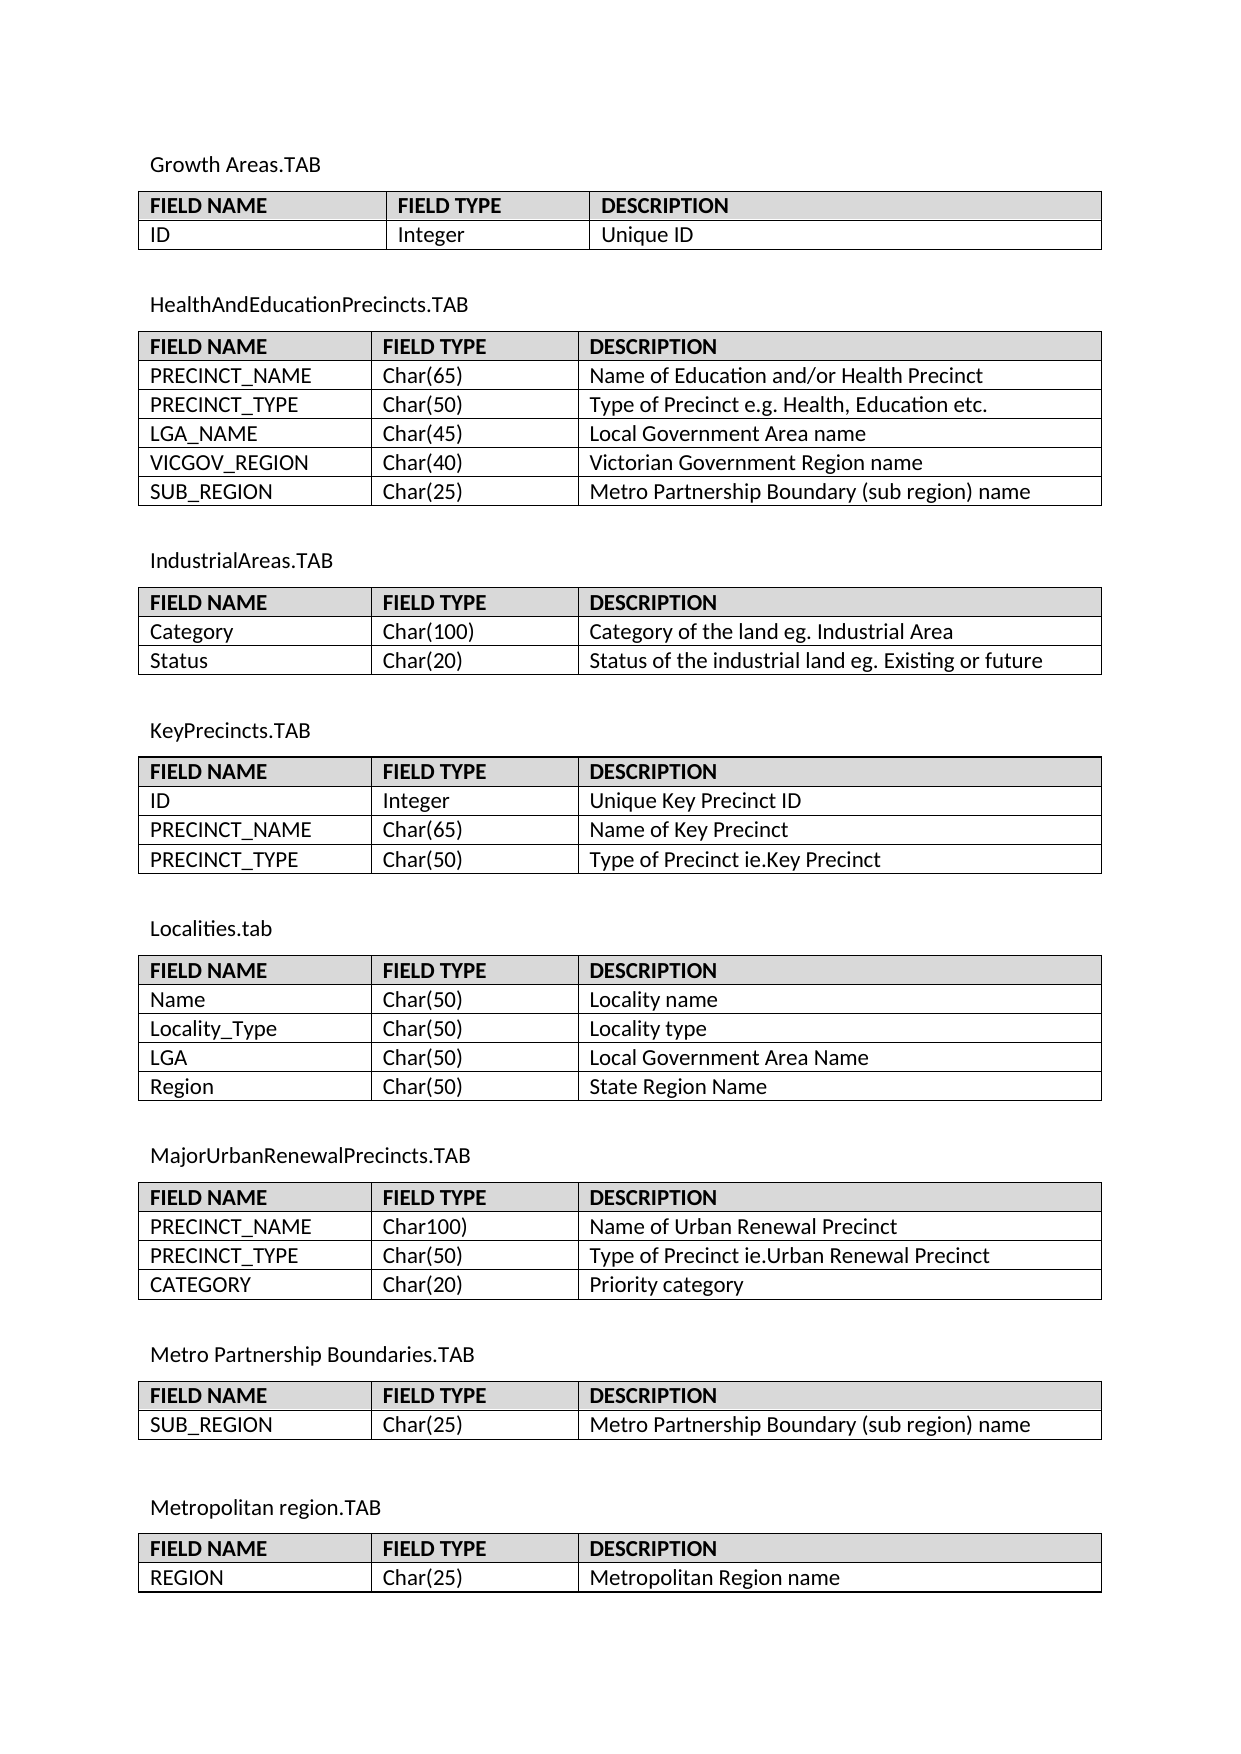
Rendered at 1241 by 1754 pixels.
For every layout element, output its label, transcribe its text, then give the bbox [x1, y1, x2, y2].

table_cell Char100) [372, 1212, 578, 1240]
table_cell Metropolitan Region name [579, 1563, 1101, 1591]
table_header DESCRIPTION [579, 1183, 1101, 1211]
table_header FIELD NAME [139, 1534, 371, 1562]
table_cell ID [139, 787, 371, 814]
table_cell Category [139, 617, 371, 645]
table_header FIELD NAME [139, 758, 371, 786]
table_cell Char(50) [372, 1014, 578, 1042]
table_cell LGA [139, 1043, 371, 1071]
table_cell Char(25) [372, 1411, 578, 1439]
table_cell Priority category [579, 1270, 1101, 1298]
table_header FIELD TYPE [372, 332, 578, 360]
table_cell Name of Education and/or Health Precinct [579, 361, 1101, 389]
table_cell Char(50) [372, 1043, 578, 1071]
table_header FIELD NAME [139, 332, 371, 360]
table_cell ID [139, 221, 386, 249]
table_cell Type of Precinct e.g. Health, Education etc. [579, 390, 1101, 418]
table_header FIELD TYPE [372, 758, 578, 786]
text Localities.tab [150, 914, 1090, 942]
table_header FIELD TYPE [372, 1382, 578, 1409]
table_header DESCRIPTION [579, 758, 1101, 786]
table_cell Name of Urban Renewal Precinct [579, 1212, 1101, 1240]
table_cell PRECINCT_NAME [139, 1212, 371, 1240]
table_header FIELD TYPE [372, 1183, 578, 1211]
table_header DESCRIPTION [579, 332, 1101, 360]
table_header FIELD NAME [139, 1183, 371, 1211]
table_cell Status of the industrial land eg. Existing or future [579, 646, 1101, 674]
table_cell Name of Key Precinct [579, 816, 1101, 844]
table_header DESCRIPTION [579, 1534, 1101, 1562]
table_cell Local Government Area name [579, 419, 1101, 447]
table_cell Char(65) [372, 361, 578, 389]
table_cell Char(50) [372, 390, 578, 418]
text MajorUrbanRenewalPrecincts.TAB [150, 1142, 1090, 1170]
table_header FIELD TYPE [387, 192, 589, 219]
table_cell CATEGORY [139, 1270, 371, 1298]
table_cell Metro Partnership Boundary (sub region) name [579, 477, 1101, 505]
table_cell Char(25) [372, 477, 578, 505]
table_header FIELD TYPE [372, 956, 578, 984]
table_header DESCRIPTION [579, 588, 1101, 616]
table_cell Victorian Government Region name [579, 448, 1101, 476]
table_cell Status [139, 646, 371, 674]
text HealthAndEducationPrecincts.TAB [150, 290, 1090, 318]
table_header DESCRIPTION [590, 192, 1101, 219]
table_cell PRECINCT_TYPE [139, 845, 371, 873]
table_cell Char(25) [372, 1563, 578, 1591]
table_cell State Region Name [579, 1072, 1101, 1100]
table_cell Char(40) [372, 448, 578, 476]
table_header FIELD NAME [139, 192, 386, 219]
table_cell Integer [372, 787, 578, 814]
text Metro Partnership Boundaries.TAB [150, 1340, 1090, 1368]
table_cell Char(50) [372, 985, 578, 1013]
text IndustrialAreas.TAB [150, 547, 1090, 575]
table_cell PRECINCT_NAME [139, 816, 371, 844]
table_header FIELD NAME [139, 956, 371, 984]
table_header FIELD TYPE [372, 588, 578, 616]
table_cell LGA_NAME [139, 419, 371, 447]
table_cell Char(45) [372, 419, 578, 447]
table_cell Local Government Area Name [579, 1043, 1101, 1071]
table_cell PRECINCT_NAME [139, 361, 371, 389]
table_cell Char(65) [372, 816, 578, 844]
table_cell Integer [387, 221, 589, 249]
text KeyPrecincts.TAB [150, 716, 1090, 744]
table_cell Category of the land eg. Industrial Area [579, 617, 1101, 645]
table_cell Char(20) [372, 646, 578, 674]
table_cell Unique Key Precinct ID [579, 787, 1101, 814]
text Growth Areas.TAB [150, 150, 1090, 178]
text Metropolitan region.TAB [150, 1493, 1090, 1521]
table_header FIELD NAME [139, 1382, 371, 1409]
table_cell Locality_Type [139, 1014, 371, 1042]
table_cell Metro Partnership Boundary (sub region) name [579, 1411, 1101, 1439]
table_header FIELD NAME [139, 588, 371, 616]
table_cell PRECINCT_TYPE [139, 1241, 371, 1269]
table_cell Name [139, 985, 371, 1013]
table_cell VICGOV_REGION [139, 448, 371, 476]
table_cell Char(50) [372, 1241, 578, 1269]
table_cell Locality name [579, 985, 1101, 1013]
table_cell Char(50) [372, 845, 578, 873]
table_cell Unique ID [590, 221, 1101, 249]
table_cell Char(20) [372, 1270, 578, 1298]
table_header DESCRIPTION [579, 956, 1101, 984]
table_cell SUB_REGION [139, 477, 371, 505]
table_cell REGION [139, 1563, 371, 1591]
table_cell PRECINCT_TYPE [139, 390, 371, 418]
table_cell SUB_REGION [139, 1411, 371, 1439]
table_cell Type of Precinct ie.Key Precinct [579, 845, 1101, 873]
table_header FIELD TYPE [372, 1534, 578, 1562]
table_cell Region [139, 1072, 371, 1100]
table_header DESCRIPTION [579, 1382, 1101, 1409]
table_cell Char(100) [372, 617, 578, 645]
table_cell Type of Precinct ie.Urban Renewal Precinct [579, 1241, 1101, 1269]
table_cell Char(50) [372, 1072, 578, 1100]
table_cell Locality type [579, 1014, 1101, 1042]
